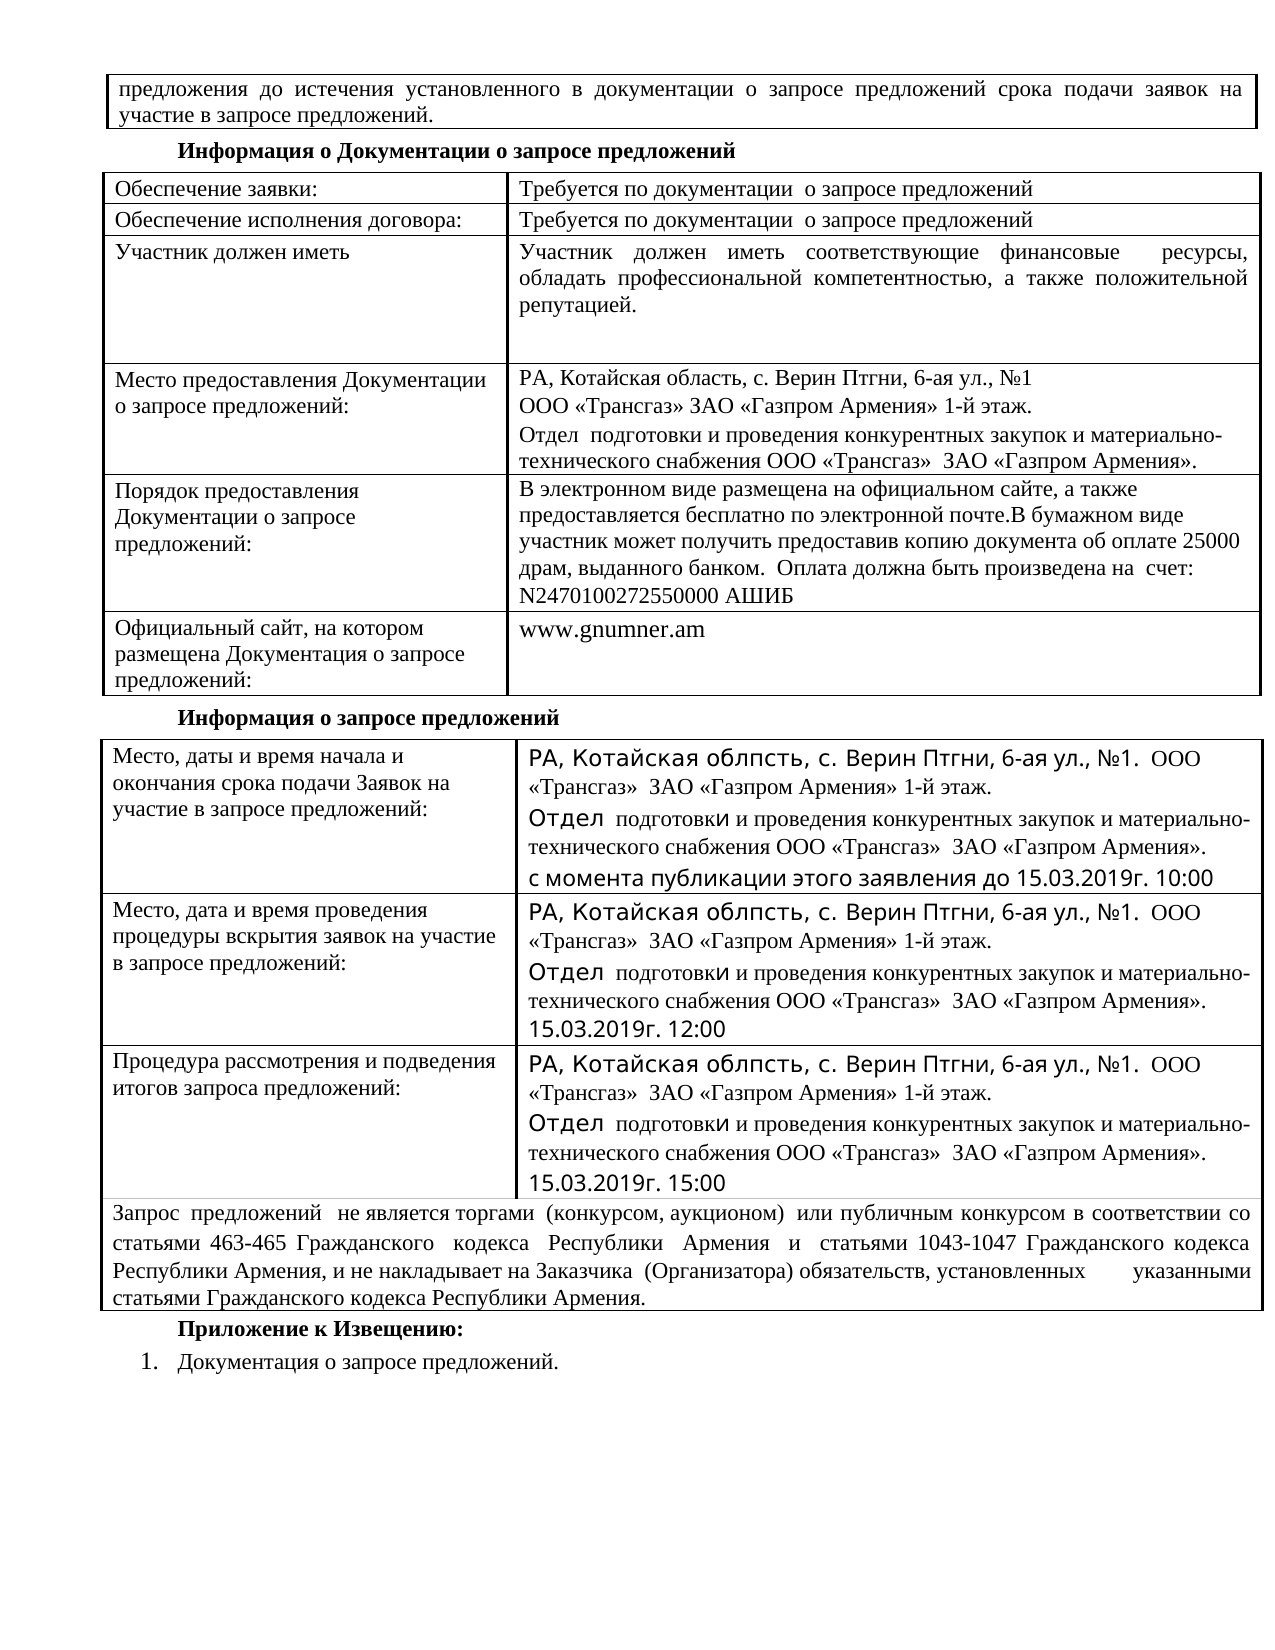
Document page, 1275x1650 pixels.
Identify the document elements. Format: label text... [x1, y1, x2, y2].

table_cell Участник должен иметь соответствующие финансовые ресурсы, обладать профессиональной компетентностью, а также положительной репутацией. [509, 236, 1259, 363]
list Документация о запросе предложений. [140, 1346, 1186, 1374]
text Информация о Документации о запросе предложений [177, 137, 1186, 163]
table_cell Запрос предложений не является торгами (конкурсом, аукционом) или публичным конкурсом в соответствии со статьями 463-465 Гражданского кодекса Республики Армения и статьями 1043-1047 Гражданского кодекса Республики Армения, и не накладывает на Заказчика (Организатора) обязательств, установленных указанными статьями Гражданского кодекса Республики Армения. [103, 1199, 1261, 1310]
table_cell Официальный сайт, на котором размещена Документация о запросе предложений: [105, 612, 506, 695]
table_cell РА, Котайская облпсть, с. Верин Птгни, 6-ая ул., №1. ООО «Трансгаз» ЗАО «Газпром Армения» 1-й этаж. Отдел подготовки и проведения конкурентных закупок и материально-технического снабжения ООО «Трансгаз» ЗАО «Газпром Армения». 15.03.2019г. 12:00 [518, 894, 1261, 1044]
table_cell Процедура рассмотрения и подведения итогов запроса предложений: [103, 1046, 515, 1198]
table_header Обеспечение заявки: [105, 173, 506, 203]
table_cell Обеспечение исполнения договора: [105, 204, 506, 235]
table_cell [109, 75, 1255, 128]
table_cell РА, Котайская облпсть, с. Верин Птгни, 6-ая ул., №1. ООО «Трансгаз» ЗАО «Газпром Армения» 1-й этаж. Отдел подготовки и проведения конкурентных закупок и материально-технического снабжения ООО «Трансгаз» ЗАО «Газпром Армения». 15.03.2019г. 15:00 [518, 1046, 1261, 1198]
table_cell Порядок предоставления Документации о запросе предложений: [105, 475, 506, 611]
table_cell Требуется по документации о запросе предложений [509, 204, 1259, 235]
table_cell Место, дата и время проведения процедуры вскрытия заявок на участие в запросе предложений: [103, 894, 515, 1044]
table_cell Место предоставления Документации о запросе предложений: [105, 364, 506, 474]
table_cell Участник должен иметь [105, 236, 506, 363]
text Приложение к Извещению: [177, 1315, 1186, 1342]
table_cell В электронном виде размещена на официальном сайте, а также предоставляется бесплатно по электронной почте.В бумажном виде участник может получить предоставив копию документа об оплате 25000 драм, выданного банком. Оплата должна быть произведена на счет: N2470100272550000 АШИБ [509, 475, 1259, 611]
table_header Требуется по документации о запросе предложений [509, 173, 1259, 203]
table_cell РА, Котайская область, с. Верин Птгни, 6-ая ул., №1 ООО «Трансгаз» ЗАО «Газпром Армения» 1-й этаж. Отдел подготовки и проведения конкурентных закупок и материально-технического снабжения ООО «Трансгаз» ЗАО «Газпром Армения». [509, 364, 1259, 474]
text Информация о запросе предложений [177, 704, 1186, 731]
table_header Место, даты и время начала и окончания срока подачи Заявок на участие в запросе предложений: [103, 740, 515, 893]
table_cell www.gnumner.am [509, 612, 1259, 695]
table_header РА, Котайская облпсть, с. Верин Птгни, 6-ая ул., №1. ООО «Трансгаз» ЗАО «Газпром Армения» 1-й этаж. Отдел подготовки и проведения конкурентных закупок и материально-технического снабжения ООО «Трансгаз» ЗАО «Газпром Армения». с момента публикации этого заявления до 15.03.2019г. 10:00 [518, 740, 1261, 893]
